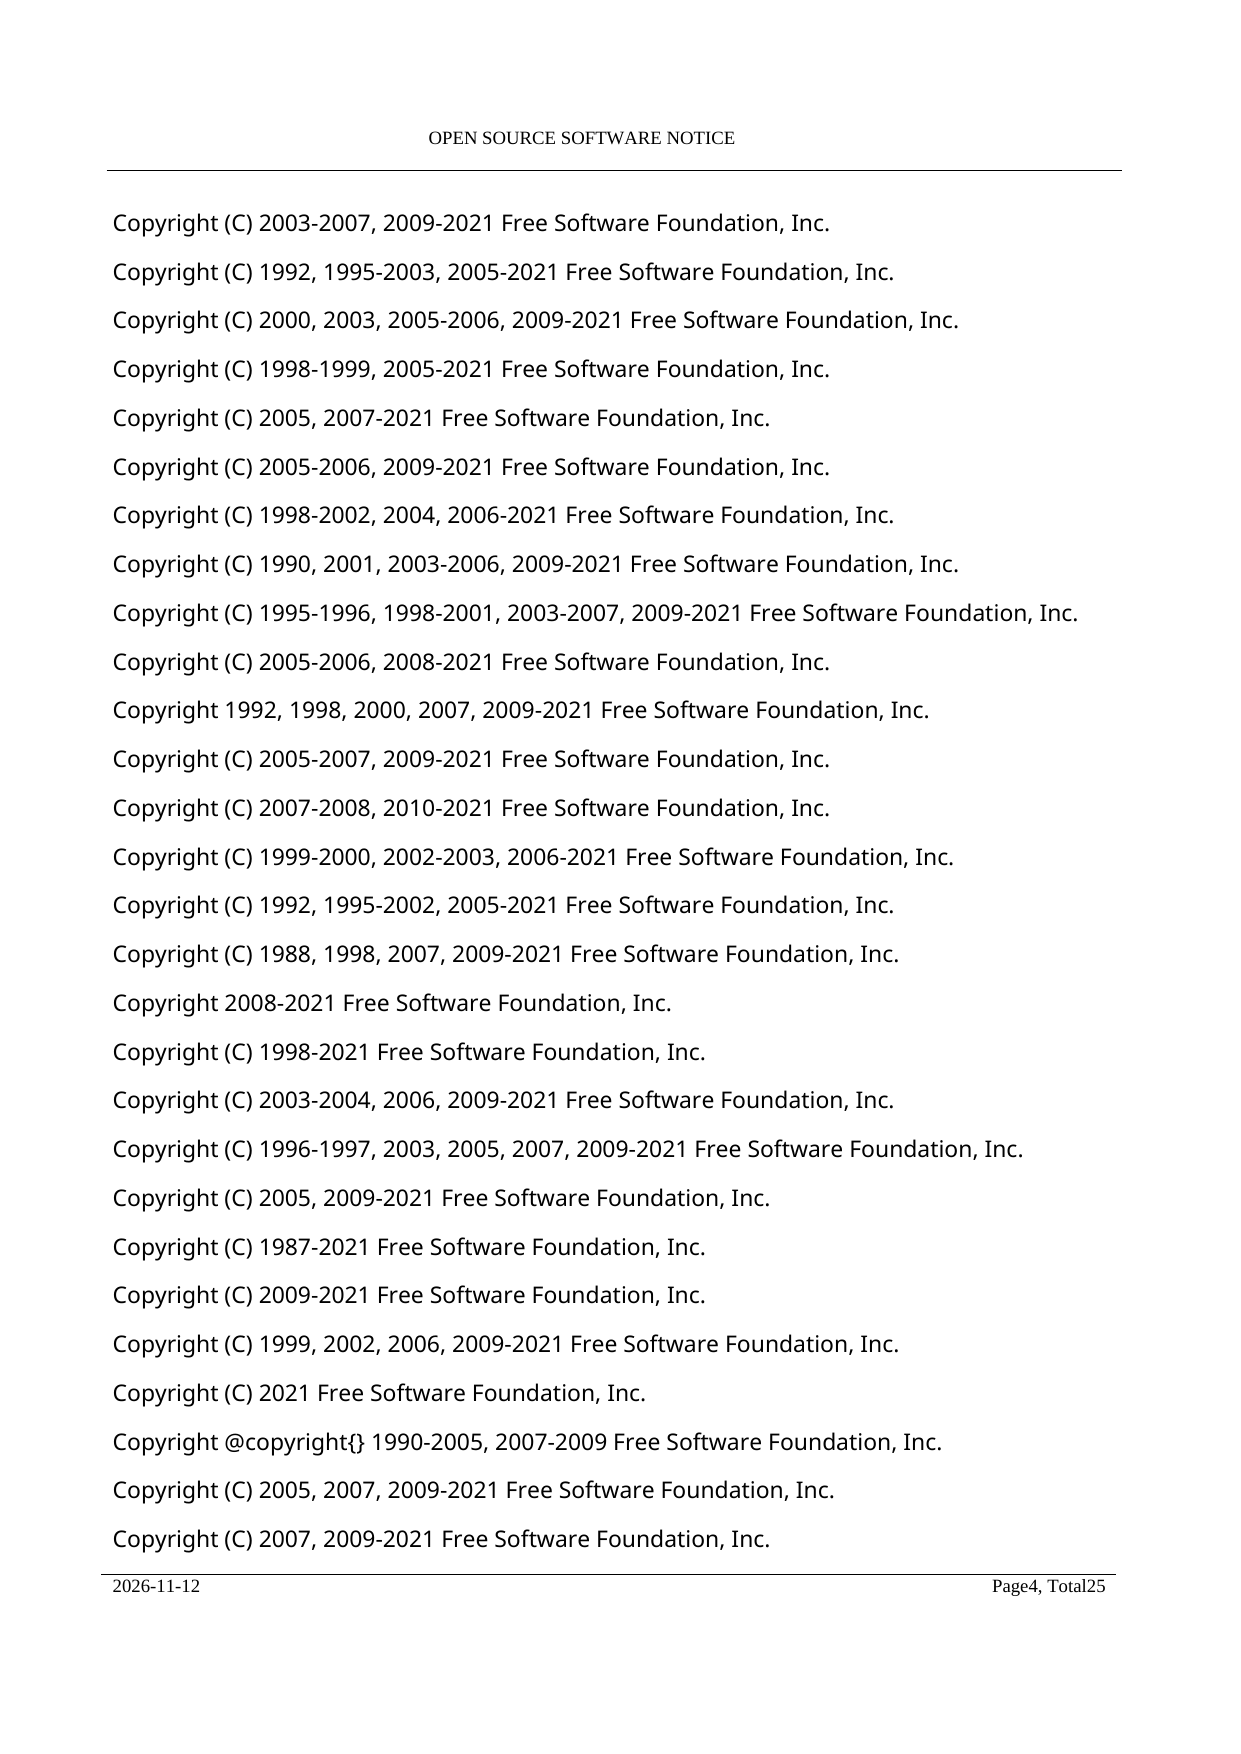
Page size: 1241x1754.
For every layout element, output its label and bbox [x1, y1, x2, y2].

text [112, 206, 1128, 1555]
